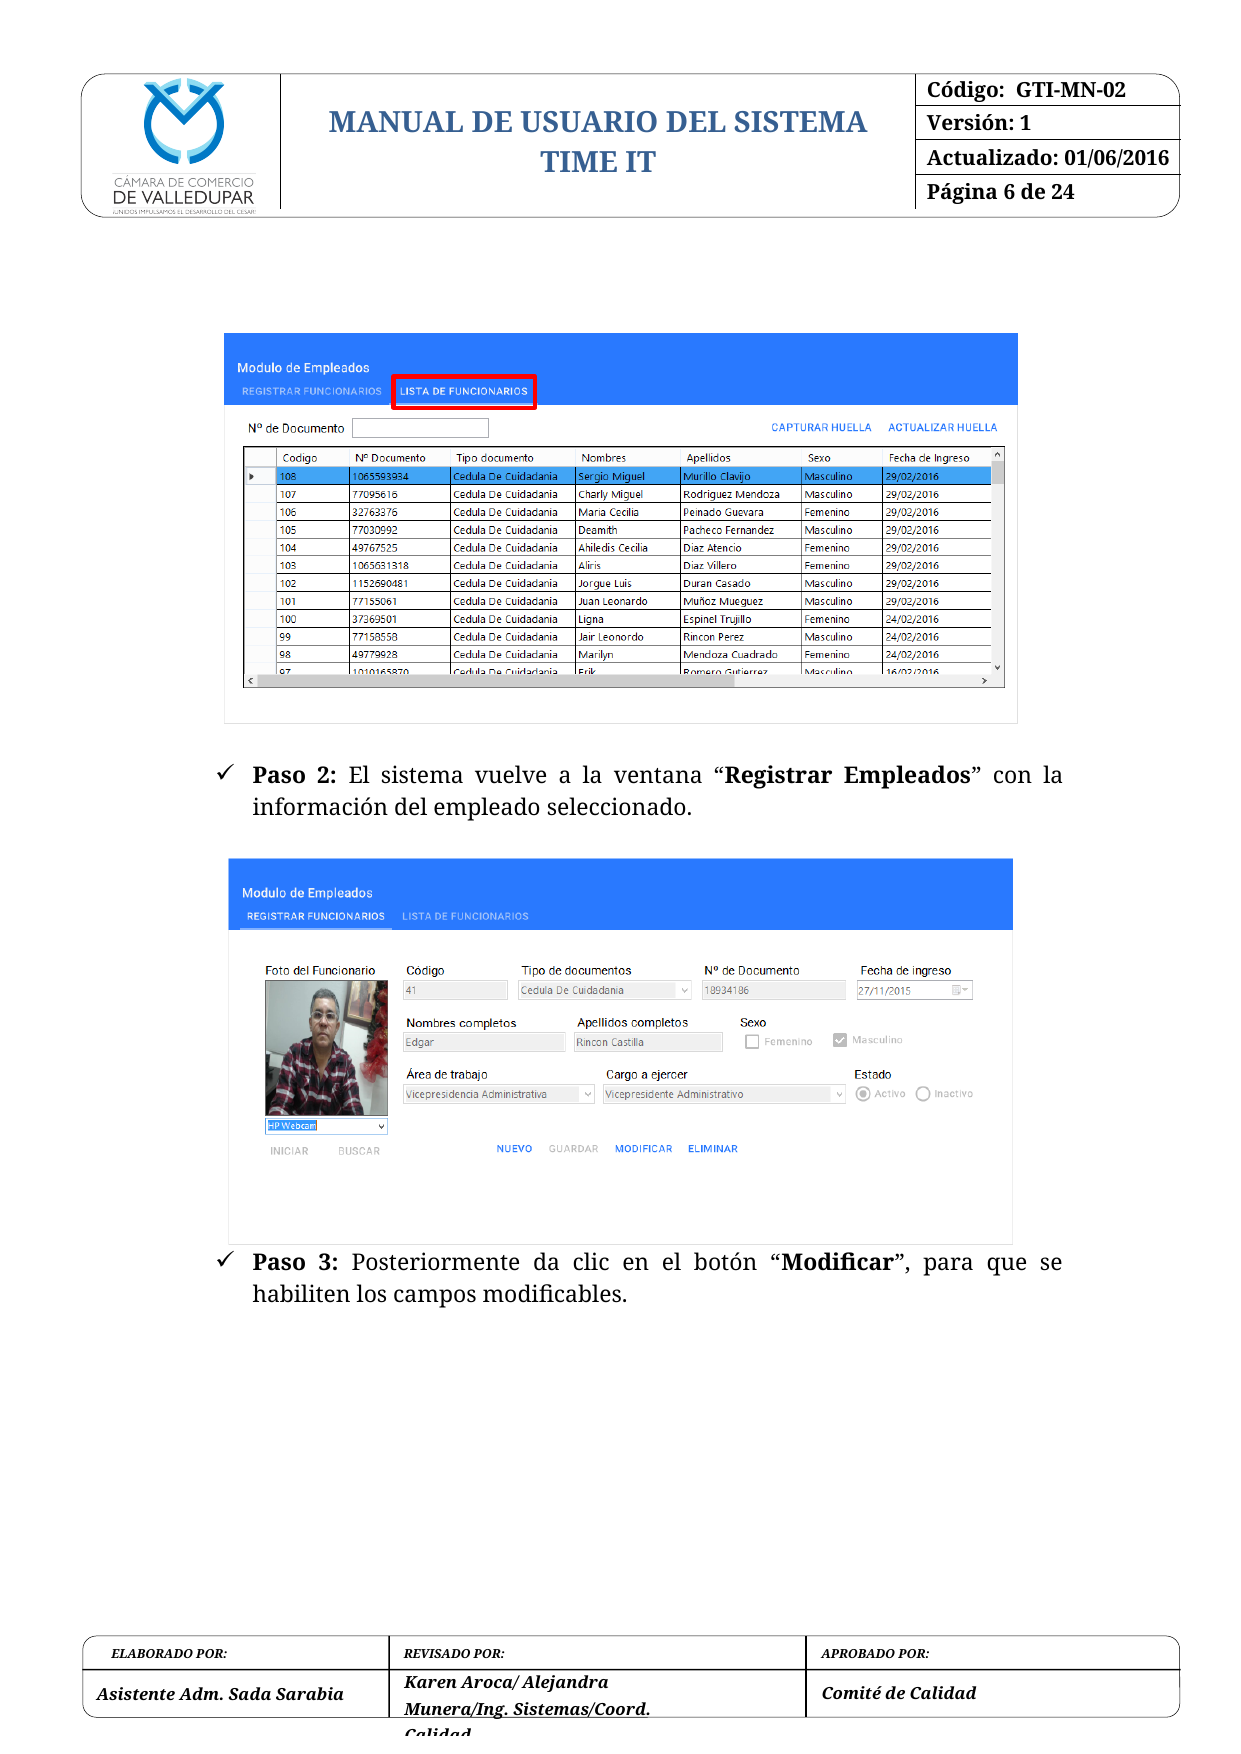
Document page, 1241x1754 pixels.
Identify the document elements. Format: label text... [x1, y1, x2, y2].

list Paso 3: Posteriormente da clic en el botón “Modificar”, para que se habiliten los campos modificables. [215, 1246, 1063, 1309]
picture [225, 855, 1016, 1247]
picture [220, 330, 1021, 726]
list Paso 2: El sistema vuelve a la ventana “Registrar Empleados” con la información del empleado seleccionado. [215, 759, 1063, 822]
picture [112, 78, 256, 214]
